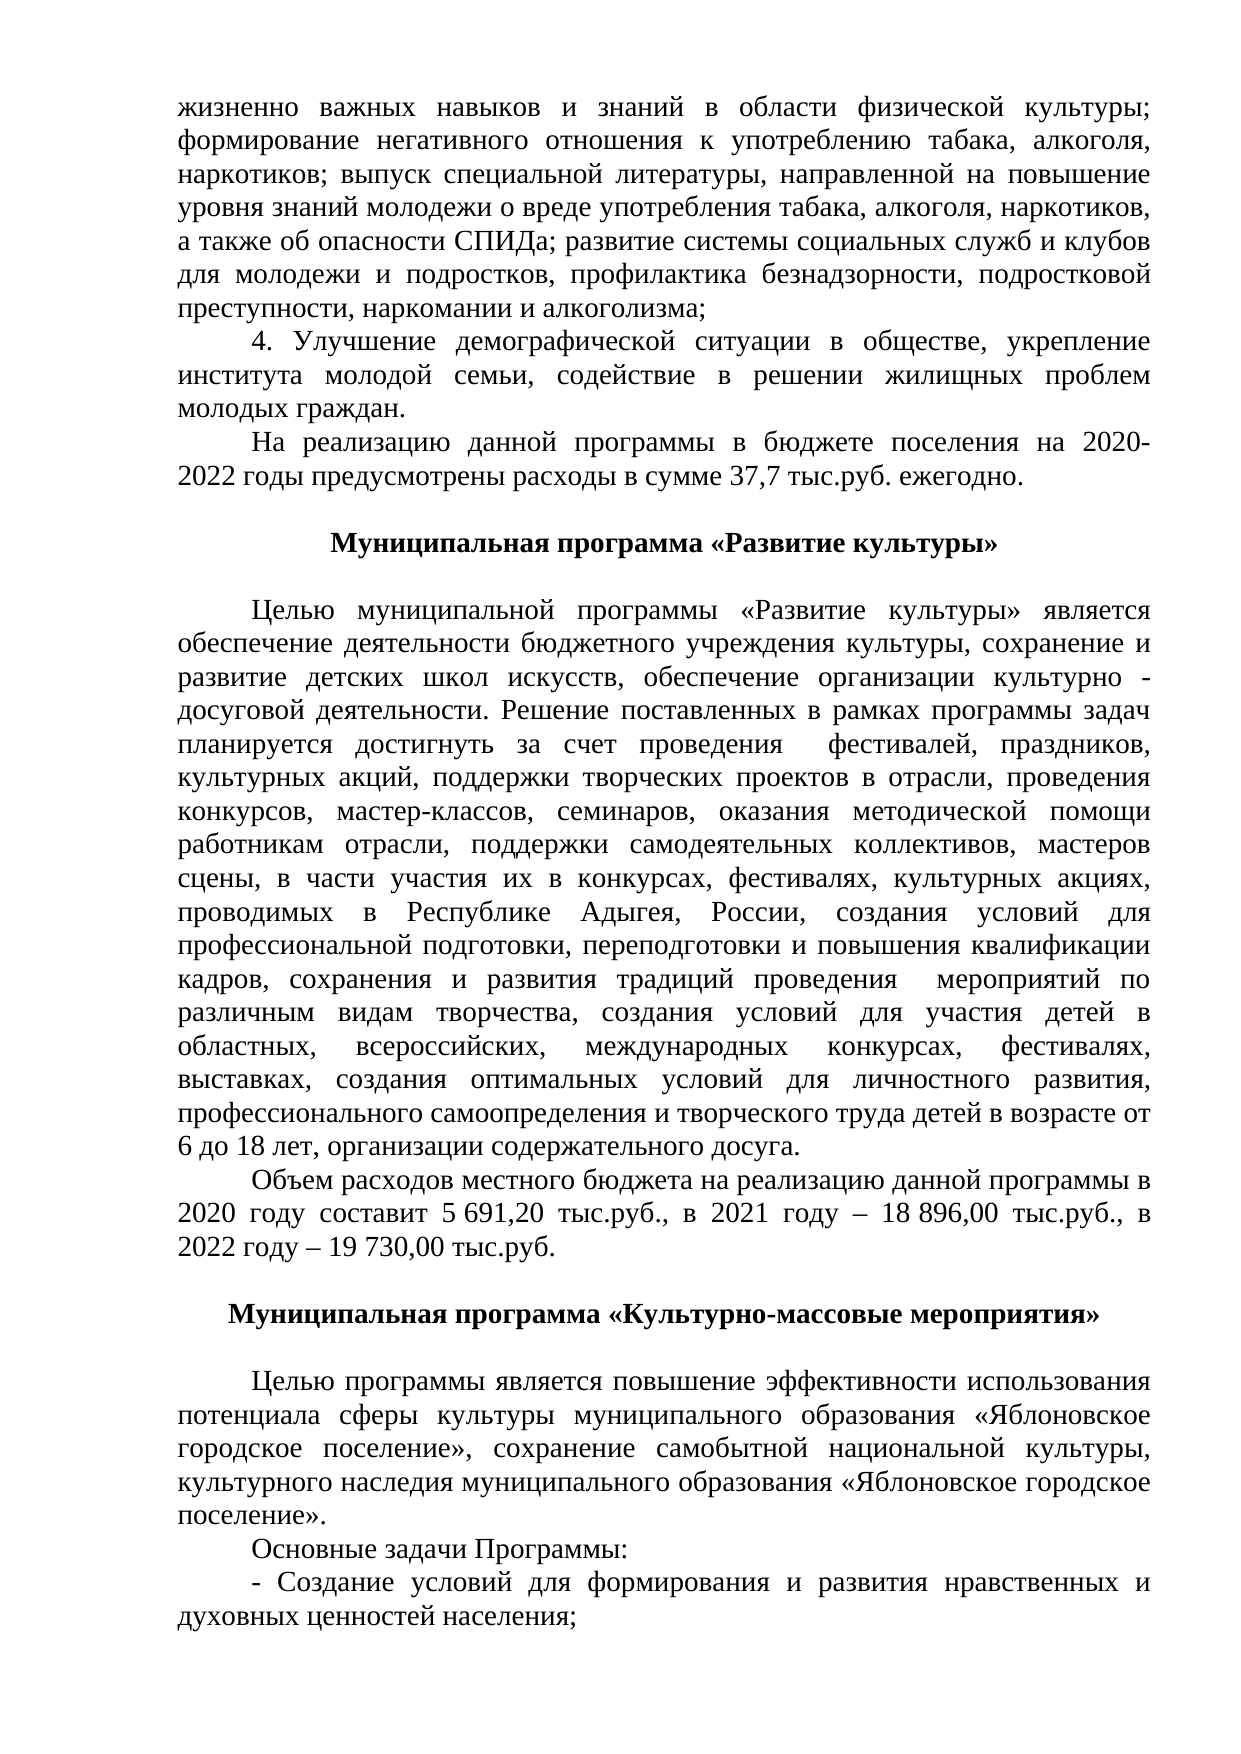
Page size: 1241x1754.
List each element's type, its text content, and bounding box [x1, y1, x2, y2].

text Целью программы является повышение эффективности использования потенциала сферы культуры муниципального образования «Яблоновское городское поселение», сохранение самобытной национальной культуры, культурного наследия муниципального образования «Яблоновское городское поселение». [177, 1363, 1152, 1531]
text - Создание условий для формирования и развития нравственных и духовных ценностей населения; [177, 1564, 1152, 1632]
text Муниципальная программа «Развитие культуры» [133, 525, 1152, 558]
text Целью муниципальной программы «Развитие культуры» является обеспечение деятельности бюджетного учреждения культуры, сохранение и развитие детских школ искусств, обеспечение организации культурно - досуговой деятельности. Решение поставленных в рамках программы задач планируется достигнуть за счет проведения фестивалей, праздников, культурных акций, поддержки творческих проектов в отрасли, проведения конкурсов, мастер-классов, семинаров, оказания методической помощи работникам отрасли, поддержки самодеятельных коллективов, мастеров сцены, в части участия их в конкурсах, фестивалях, культурных акциях, проводимых в Республике Адыгея, России, создания условий для профессиональной подготовки, переподготовки и повышения квалификации кадров, сохранения и развития традиций проведения мероприятий по различным видам творчества, создания условий для участия детей в областных, всероссийских, международных конкурсах, фестивалях, выставках, создания оптимальных условий для личностного развития, профессионального самоопределения и творческого труда детей в возрасте от 6 до 18 лет, организации содержательного досуга. [177, 592, 1152, 1162]
text Объем расходов местного бюджета на реализацию данной программы в 2020 году составит 5 691,20 тыс.руб., в 2021 году – 18 896,00 тыс.руб., в 2022 году – 19 730,00 тыс.руб. [177, 1162, 1152, 1263]
text Муниципальная программа «Культурно-массовые мероприятия» [133, 1296, 1152, 1330]
text На реализацию данной программы в бюджете поселения на 2020- 2022 годы предусмотрены расходы в сумме 37,7 тыс.руб. ежегодно. [177, 424, 1152, 491]
text 4. Улучшение демографической ситуации в обществе, укрепление института молодой семьи, содействие в решении жилищных проблем молодых граждан. [177, 323, 1152, 424]
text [177, 89, 1152, 323]
text Основные задачи Программы: [177, 1531, 1152, 1564]
